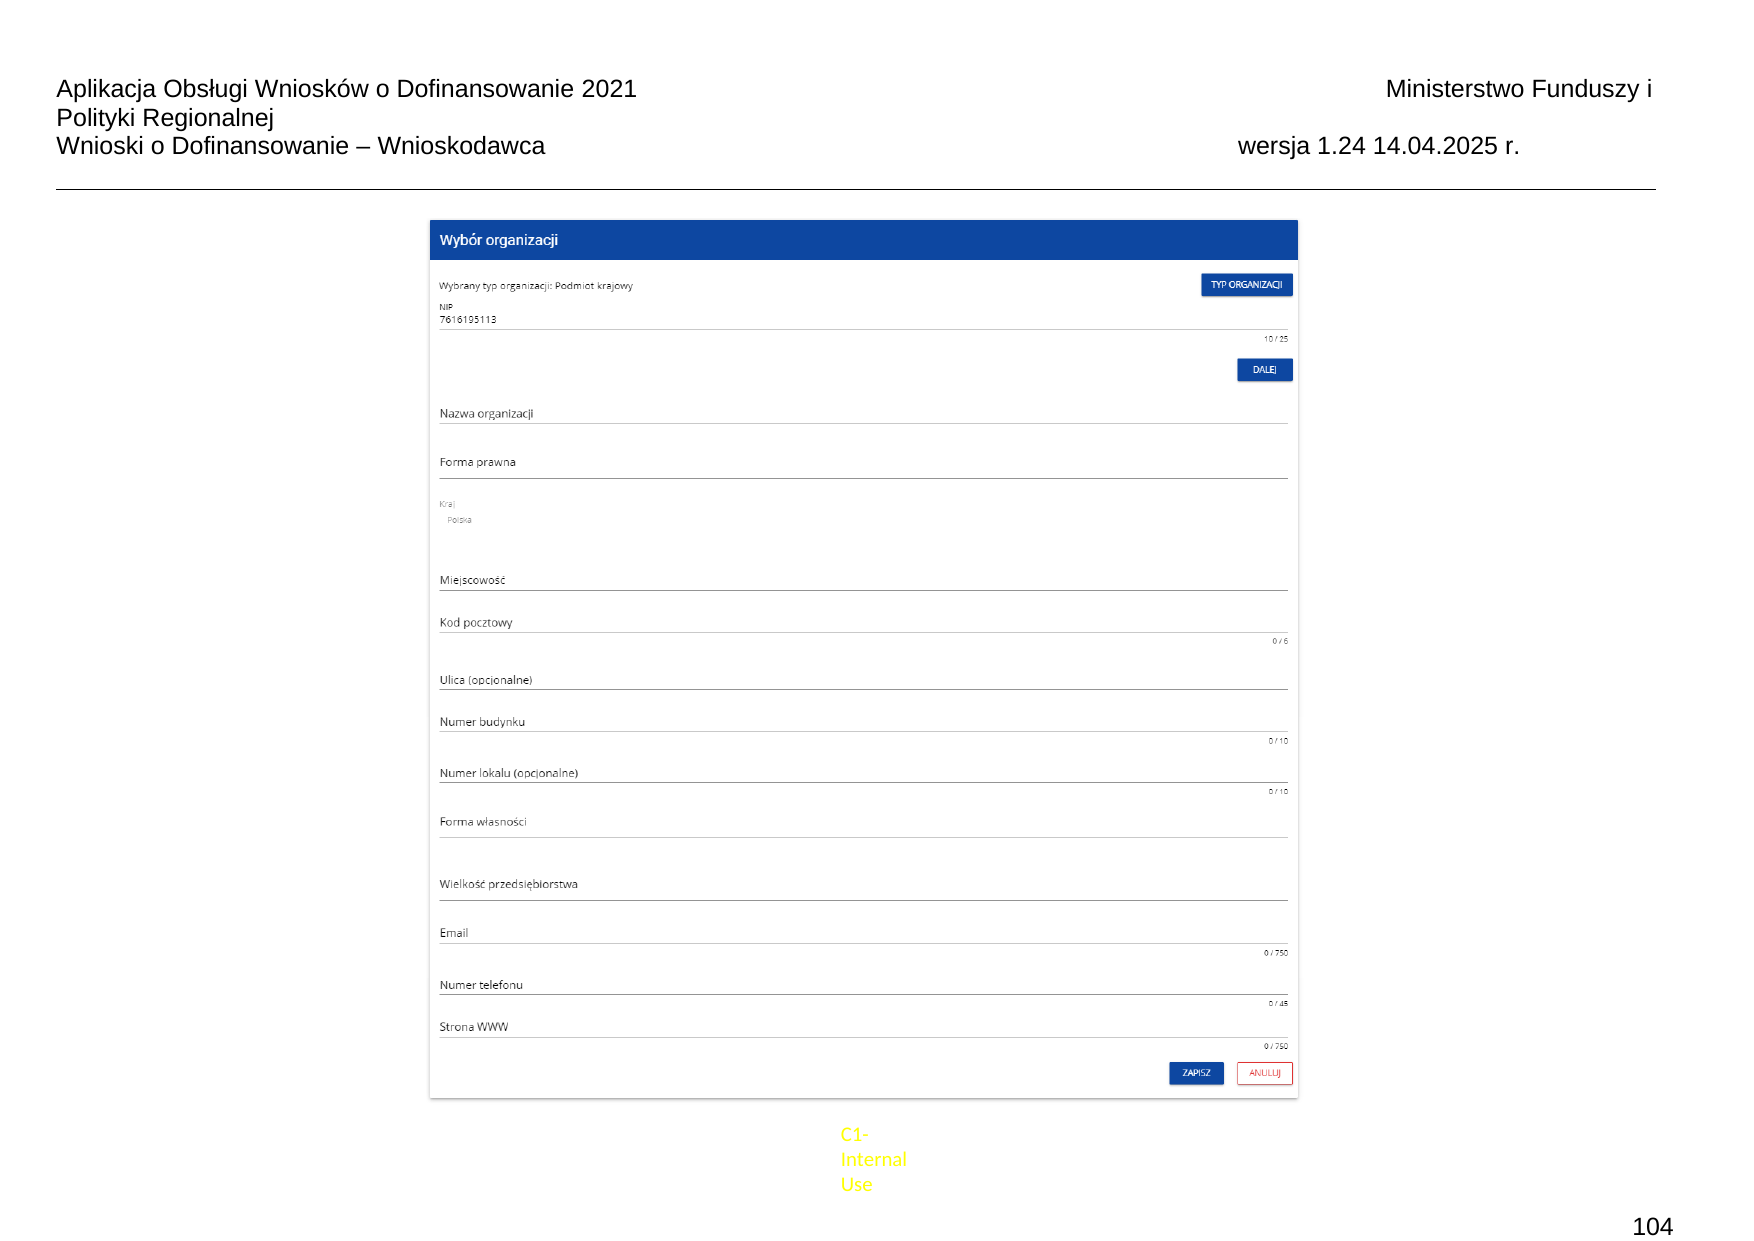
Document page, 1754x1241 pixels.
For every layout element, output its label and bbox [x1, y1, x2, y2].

picture [425, 218, 1305, 1105]
